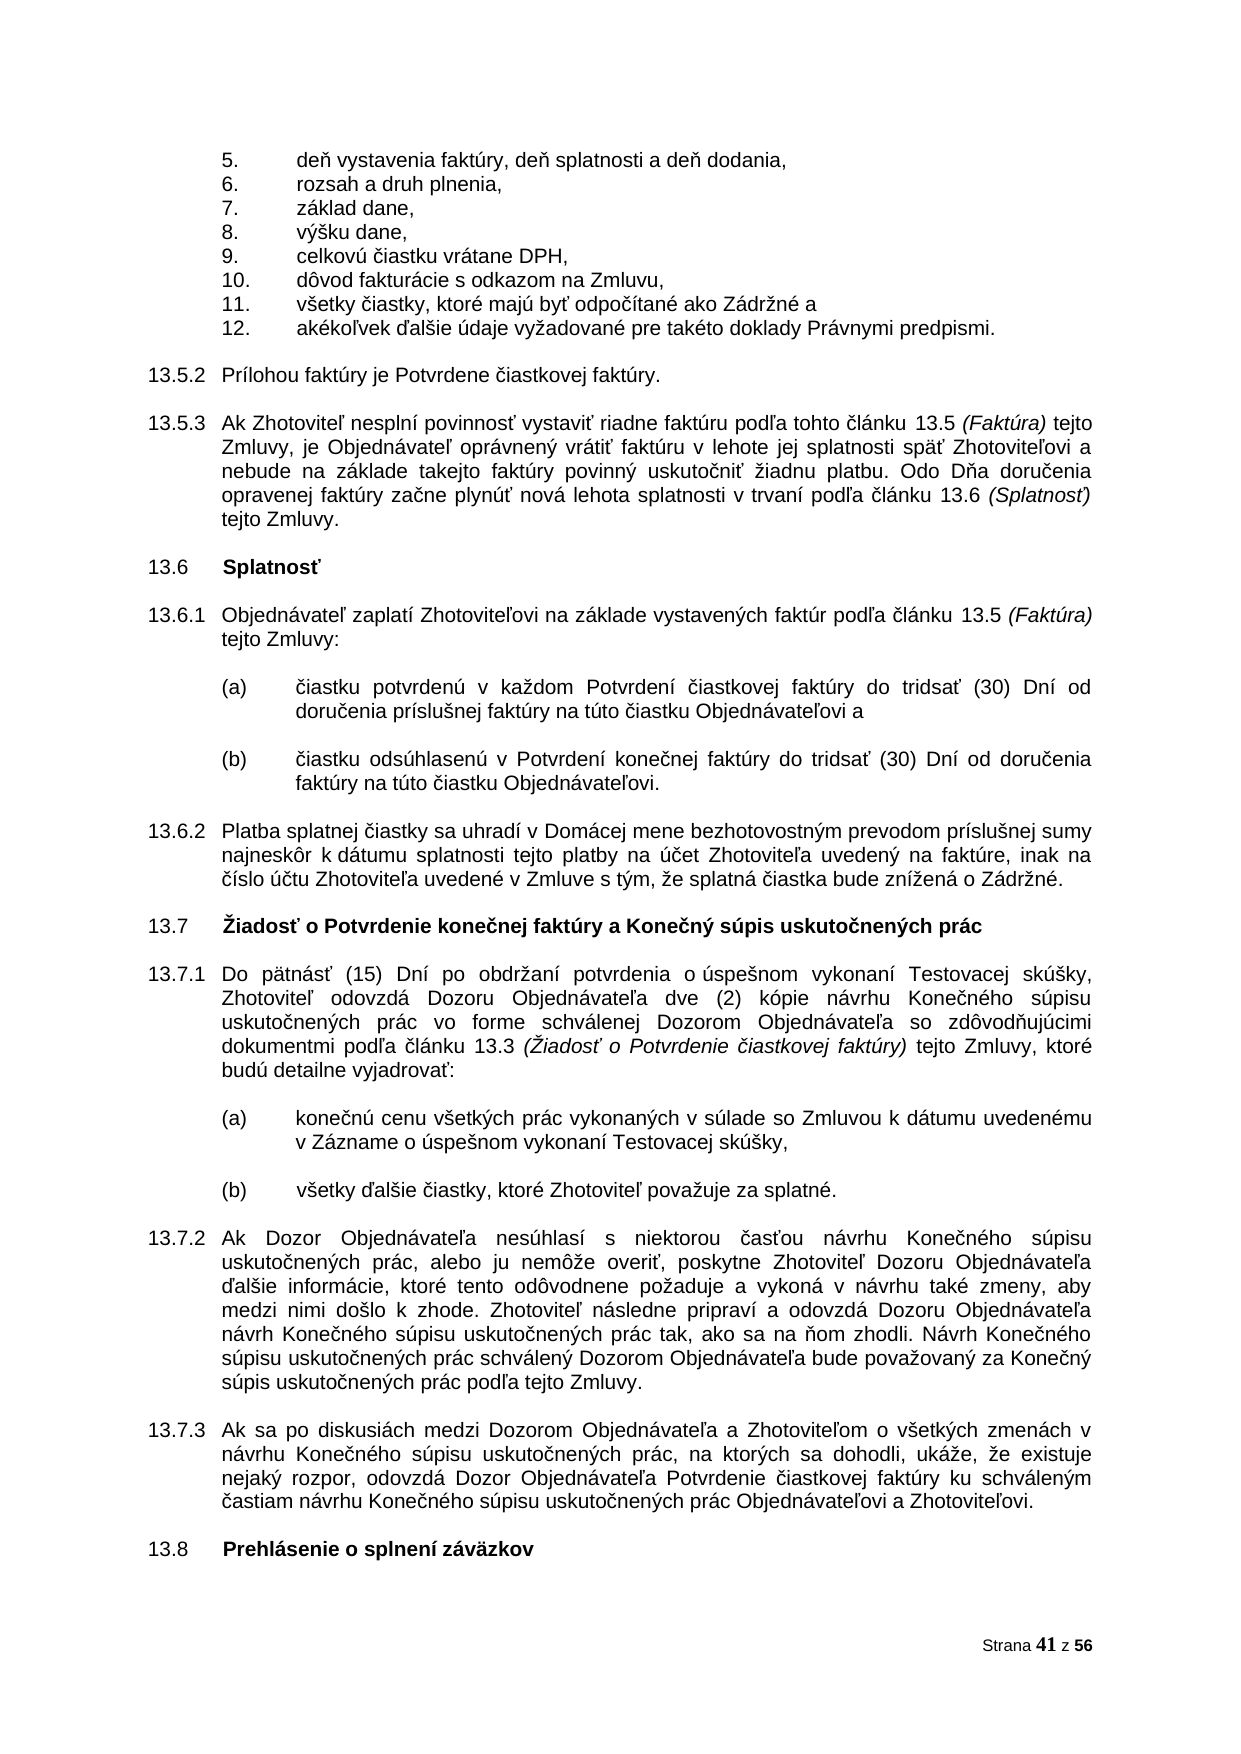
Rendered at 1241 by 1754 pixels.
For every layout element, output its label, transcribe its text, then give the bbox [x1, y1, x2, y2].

list Prehlásenie o splnení záväzkov [148, 1537, 1093, 1561]
list dôvod fakturácie s odkazom na Zmluvu, [221, 267, 1093, 291]
list Prílohou faktúry je Potvrdene čiastkovej faktúry. [148, 363, 1093, 387]
list všetky čiastky, ktoré majú byť odpočítané ako Zádržné a [221, 291, 1093, 315]
list rozsah a druh plnenia, [221, 172, 1093, 196]
list Ak Dozor Objednávateľa nesúhlasí s niektorou časťou návrhu Konečného súpisu uskutočnených prác, alebo ju nemôže overiť, poskytne Zhotoviteľ Dozoru Objednávateľa ďalšie informácie, ktoré tento odôvodnene požaduje a vykoná v návrhu také zmeny, aby medzi nimi došlo k zhode. Zhotoviteľ následne pripraví a odovzdá Dozoru Objednávateľa návrh Konečného súpisu uskutočnených prác tak, ako sa na ňom zhodli. Návrh Konečného súpisu uskutočnených prác schválený Dozorom Objednávateľa bude považovaný za Konečný súpis uskutočnených prác podľa tejto Zmluvy. [148, 1226, 1093, 1393]
list výšku dane, [221, 219, 1093, 243]
list deň vystavenia faktúry, deň splatnosti a deň dodania, [221, 148, 1093, 172]
list akékoľvek ďalšie údaje vyžadované pre takéto doklady Právnymi predpismi. [221, 315, 1093, 339]
list konečnú cenu všetkých prác vykonaných v súlade so Zmluvou k dátumu uvedenému v Zázname o úspešnom vykonaní Testovacej skúšky, [221, 1106, 1093, 1154]
list Objednávateľ zaplatí Zhotoviteľovi na základe vystavených faktúr podľa článku 13.5 (Faktúra) tejto Zmluvy: [148, 603, 1093, 651]
list čiastku potvrdenú v každom Potvrdení čiastkovej faktúry do tridsať (30) Dní od doručenia príslušnej faktúry na túto čiastku Objednávateľovi a [221, 675, 1093, 723]
list Splatnosť [148, 555, 1093, 579]
list všetky ďalšie čiastky, ktoré Zhotoviteľ považuje za splatné. [221, 1178, 1093, 1202]
list celkovú čiastku vrátane DPH, [221, 243, 1093, 267]
list Ak sa po diskusiách medzi Dozorom Objednávateľa a Zhotoviteľom o všetkých zmenách v návrhu Konečného súpisu uskutočnených prác, na ktorých sa dohodli, ukáže, že existuje nejaký rozpor, odovzdá Dozor Objednávateľa Potvrdenie čiastkovej faktúry ku schváleným častiam návrhu Konečného súpisu uskutočnených prác Objednávateľovi a Zhotoviteľovi. [148, 1417, 1093, 1513]
list Ak Zhotoviteľ nesplní povinnosť vystaviť riadne faktúru podľa tohto článku 13.5 (Faktúra) tejto Zmluvy, je Objednávateľ oprávnený vrátiť faktúru v lehote jej splatnosti späť Zhotoviteľovi a nebude na základe takejto faktúry povinný uskutočniť žiadnu platbu. Odo Dňa doručenia opravenej faktúry začne plynúť nová lehota splatnosti v trvaní podľa článku 13.6 (Splatnosť) tejto Zmluvy. [148, 411, 1093, 531]
list Žiadosť o Potvrdenie konečnej faktúry a Konečný súpis uskutočnených prác [148, 914, 1093, 938]
list Do pätnásť (15) Dní po obdržaní potvrdenia o úspešnom vykonaní Testovacej skúšky, Zhotoviteľ odovzdá Dozoru Objednávateľa dve (2) kópie návrhu Konečného súpisu uskutočnených prác vo forme schválenej Dozorom Objednávateľa so zdôvodňujúcimi dokumentmi podľa článku 13.3 (Žiadosť o Potvrdenie čiastkovej faktúry) tejto Zmluvy, ktoré budú detailne vyjadrovať: [148, 962, 1093, 1082]
list čiastku odsúhlasenú v Potvrdení konečnej faktúry do tridsať (30) Dní od doručenia faktúry na túto čiastku Objednávateľovi. [221, 747, 1093, 794]
list základ dane, [221, 196, 1093, 219]
list Platba splatnej čiastky sa uhradí v Domácej mene bezhotovostným prevodom príslušnej sumy najneskôr k dátumu splatnosti tejto platby na účet Zhotoviteľa uvedený na faktúre, inak na číslo účtu Zhotoviteľa uvedené v Zmluve s tým, že splatná čiastka bude znížená o Zádržné. [148, 818, 1093, 890]
